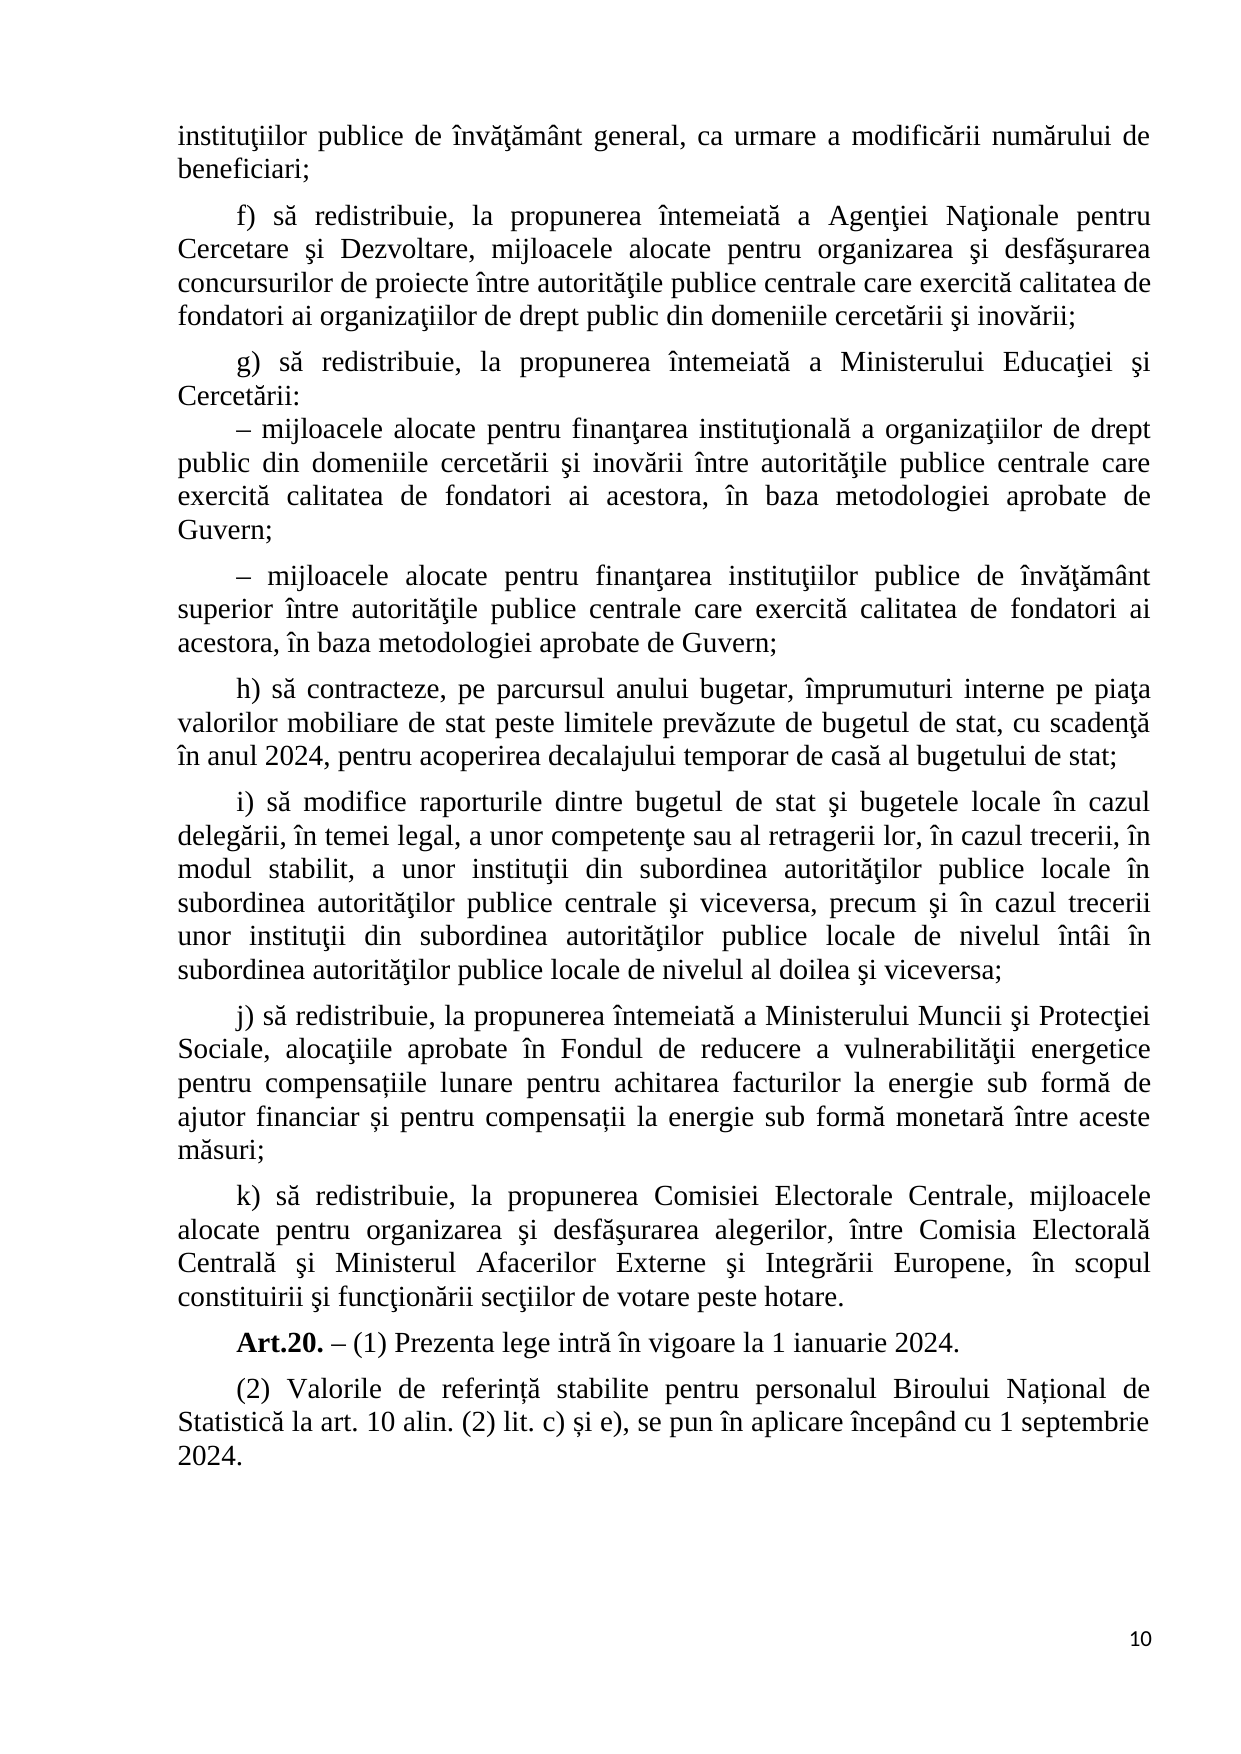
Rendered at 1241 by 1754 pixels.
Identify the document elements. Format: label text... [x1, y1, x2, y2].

text h) să contracteze, pe parcursul anului bugetar, împrumuturi interne pe piaţa valorilor mobiliare de stat peste limitele prevăzute de bugetul de stat, cu scadenţă în anul 2024, pentru acoperirea decalajului temporar de casă al bugetului de stat; [177, 671, 1152, 772]
text f) să redistribuie, la propunerea întemeiată a Agenţiei Naţionale pentru Cercetare şi Dezvoltare, mijloacele alocate pentru organizarea şi desfăşurarea concursurilor de proiecte între autorităţile publice centrale care exercită calitatea de fondatori ai organizaţiilor de drept public din domeniile cercetării şi inovării; [177, 198, 1152, 332]
text Art.20. – (1) Prezenta lege intră în vigoare la 1 ianuarie 2024. [177, 1325, 1152, 1358]
text (2) Valorile de referință stabilite pentru personalul Biroului Național de Statistică la art. 10 alin. (2) lit. c) și e), se pun în aplicare începând cu 1 septembrie 2024. [177, 1371, 1152, 1472]
text j) să redistribuie, la propunerea întemeiată a Ministerului Muncii şi Protecţiei Sociale, alocaţiile aprobate în Fondul de reducere a vulnerabilităţii energetice pentru compensațiile lunare pentru achitarea facturilor la energie sub formă de ajutor financiar și pentru compensații la energie sub formă monetară între aceste măsuri; [177, 998, 1152, 1166]
text g) să redistribuie, la propunerea întemeiată a Ministerului Educaţiei şi Cercetării: [177, 344, 1152, 411]
text k) să redistribuie, la propunerea Comisiei Electorale Centrale, mijloacele alocate pentru organizarea şi desfăşurarea alegerilor, între Comisia Electorală Centrală şi Ministerul Afacerilor Externe şi Integrării Europene, în scopul constituirii şi funcţionării secţiilor de votare peste hotare. [177, 1178, 1152, 1312]
text – mijloacele alocate pentru finanţarea instituţiilor publice de învăţământ superior între autorităţile publice centrale care exercită calitatea de fondatori ai acestora, în baza metodologiei aprobate de Guvern; [177, 558, 1152, 659]
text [177, 118, 1152, 185]
text – mijloacele alocate pentru finanţarea instituţională a organizaţiilor de drept public din domeniile cercetării şi inovării între autorităţile publice centrale care exercită calitatea de fondatori ai acestora, în baza metodologiei aprobate de Guvern; [177, 411, 1152, 546]
text i) să modifice raporturile dintre bugetul de stat şi bugetele locale în cazul delegării, în temei legal, a unor competenţe sau al retragerii lor, în cazul trecerii, în modul stabilit, a unor instituţii din subordinea autorităţilor publice locale în subordinea autorităţilor publice centrale şi viceversa, precum şi în cazul trecerii unor instituţii din subordinea autorităţilor publice locale de nivelul întâi în subordinea autorităţilor publice locale de nivelul al doilea şi viceversa; [177, 784, 1152, 986]
